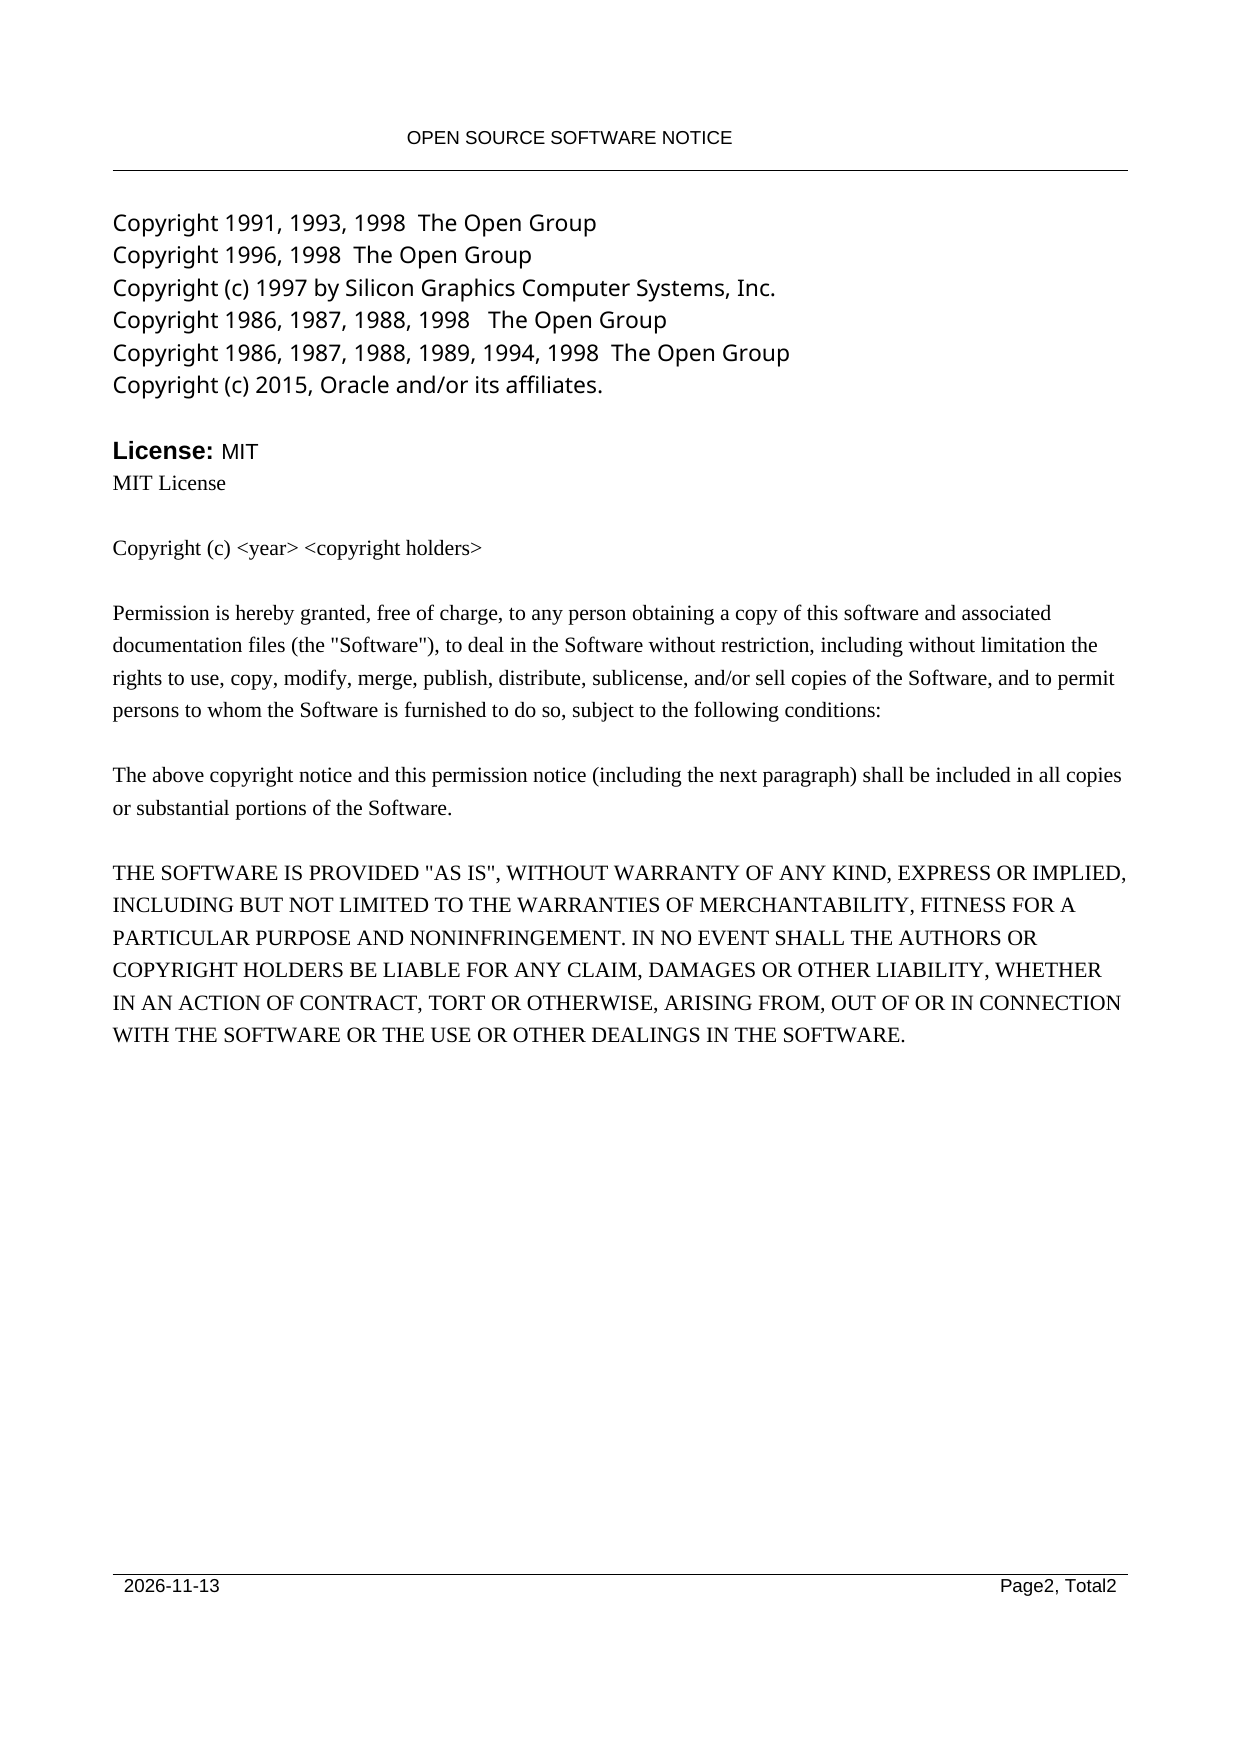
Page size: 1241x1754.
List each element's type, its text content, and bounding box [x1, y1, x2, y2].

text MIT License Copyright (c) <year> <copyright holders> Permission is hereby granted, free of charge, to any person obtaining a copy of this software and associated documentation files (the "Software"), to deal in the Software without restriction, including without limitation the rights to use, copy, modify, merge, publish, distribute, sublicense, and/or sell copies of the Software, and to permit persons to whom the Software is furnished to do so, subject to the following conditions: The above copyright notice and this permission notice (including the next paragraph) shall be included in all copies or substantial portions of the Software. THE SOFTWARE IS PROVIDED "AS IS", WITHOUT WARRANTY OF ANY KIND, EXPRESS OR IMPLIED, INCLUDING BUT NOT LIMITED TO THE WARRANTIES OF MERCHANTABILITY, FITNESS FOR A PARTICULAR PURPOSE AND NONINFRINGEMENT. IN NO EVENT SHALL THE AUTHORS OR COPYRIGHT HOLDERS BE LIABLE FOR ANY CLAIM, DAMAGES OR OTHER LIABILITY, WHETHER IN AN ACTION OF CONTRACT, TORT OR OTHERWISE, ARISING FROM, OUT OF OR IN CONNECTION WITH THE SOFTWARE OR THE USE OR OTHER DEALINGS IN THE SOFTWARE. [112, 466, 1128, 1051]
text License: MIT [112, 434, 1128, 466]
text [112, 206, 1128, 434]
